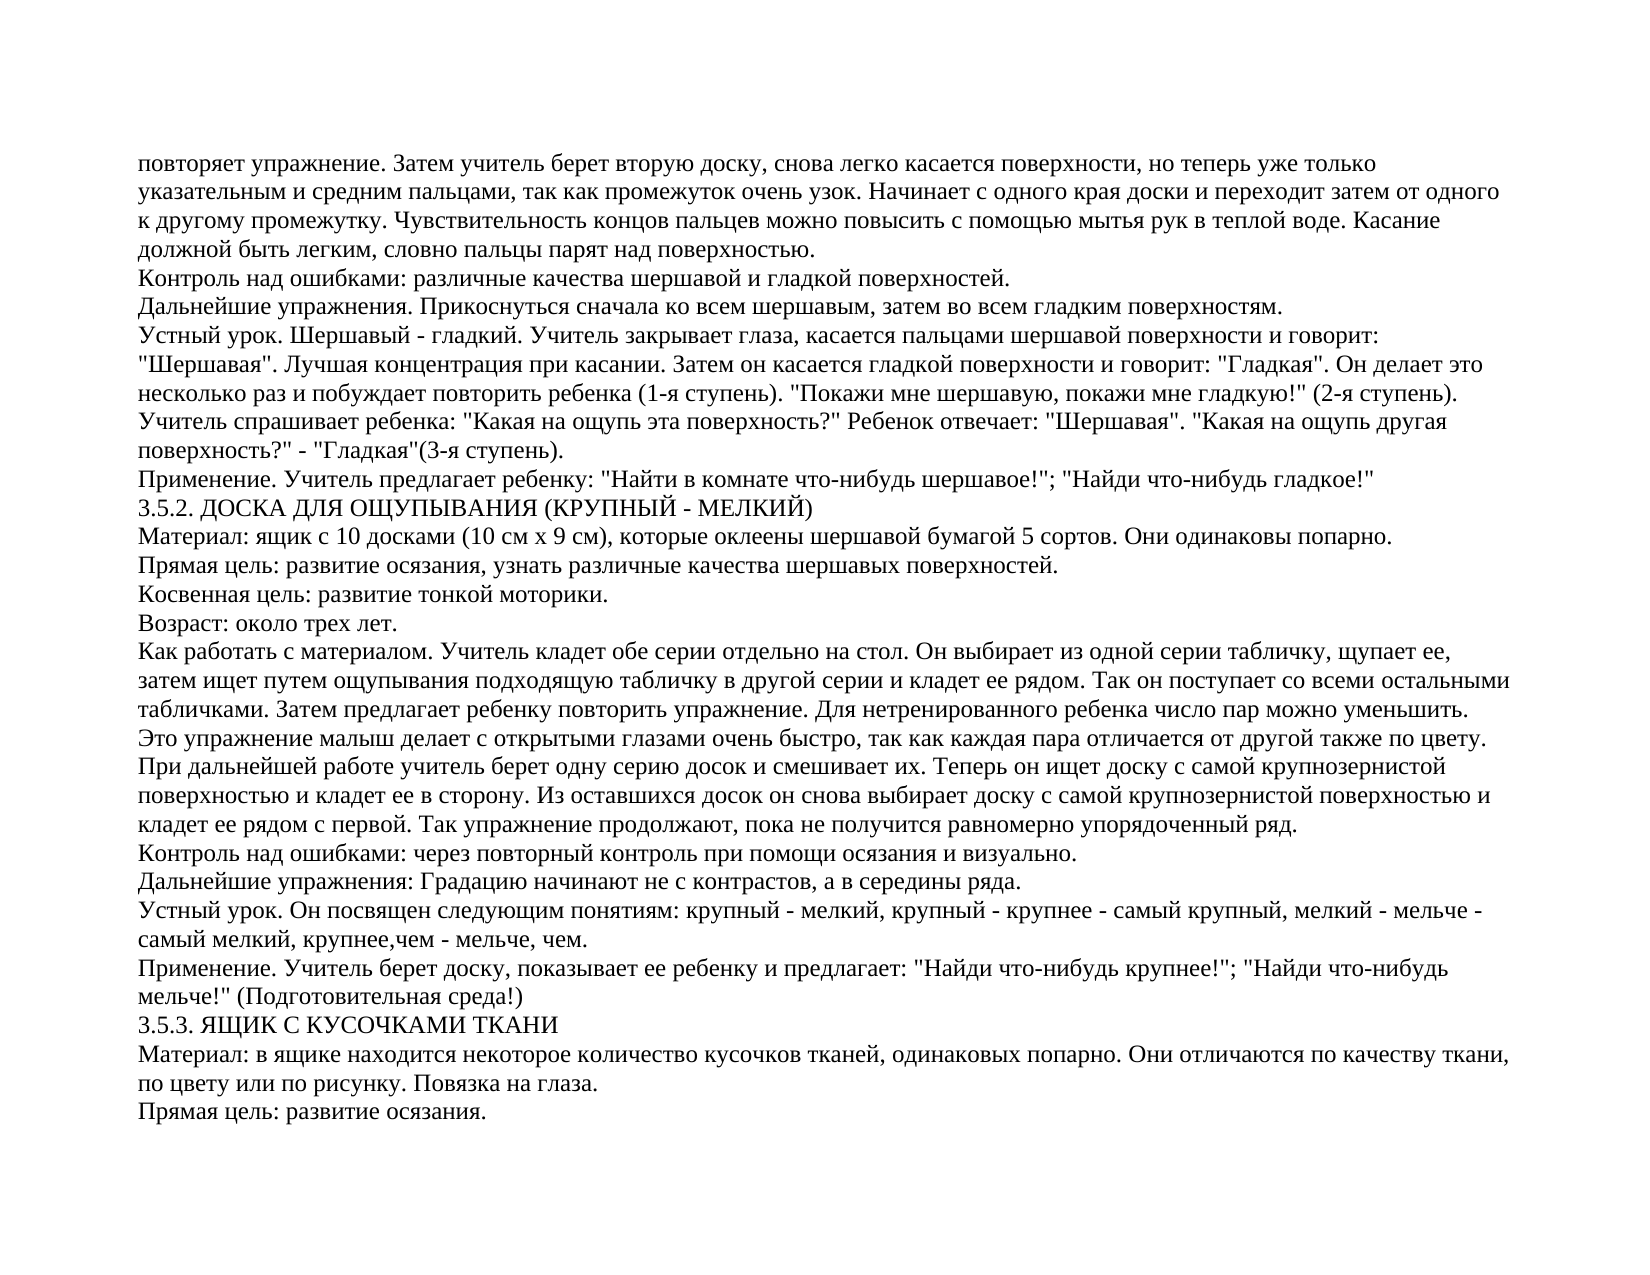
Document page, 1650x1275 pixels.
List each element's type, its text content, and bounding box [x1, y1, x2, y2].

text Дальнейшие упражнения: Градацию начинают не с контрастов, а в середины ряда. [138, 866, 1512, 895]
text 3.5.3. ЯЩИК С КУСОЧКАМИ ТКАНИ [138, 1010, 1512, 1039]
text Контроль над ошибками: различные качества шершавой и гладкой поверхностей. [138, 263, 1512, 291]
text Устный урок. Он посвящен следующим понятиям: крупный - мелкий, крупный - крупнее - самый крупный, мелкий - мельче - самый мелкий, крупнее,чем - мельче, чем. [138, 895, 1512, 953]
text Применение. Учитель предлагает ребенку: "Найти в комнате что-нибудь шершавое!"; "Найди что-нибудь гладкое!" [138, 464, 1512, 493]
text Материал: в ящике находится некоторое количество кусочков тканей, одинаковых попарно. Они отличаются по качеству ткани, по цвету или по рисунку. Повязка на глаза. [138, 1039, 1512, 1096]
text Прямая цель: развитие осязания, узнать различные качества шершавых поверхностей. [138, 550, 1512, 579]
text Возраст: около трех лет. [138, 608, 1512, 636]
text Устный урок. Шершавый - гладкий. Учитель закрывает глаза, касается пальцами шершавой поверхности и говорит: "Шершавая". Лучшая концентрация при касании. Затем он касается гладкой поверхности и говорит: "Гладкая". Он делает это несколько раз и побуждает повторить ребенка (1-я ступень). "Покажи мне шершавую, покажи мне гладкую!" (2-я ступень). Учитель спрашивает ребенка: "Какая на ощупь эта поверхность?" Ребенок отвечает: "Шершавая". "Какая на ощупь другая поверхность?" - "Гладкая"(3-я ступень). [138, 320, 1512, 464]
text Дальнейшие упражнения. Прикоснуться сначала ко всем шершавым, затем во всем гладким поверхностям. [138, 291, 1512, 320]
text Как работать с материалом. Учитель кладет обе серии отдельно на стол. Он выбирает из одной серии табличку, щупает ее, затем ищет путем ощупывания подходящую табличку в другой серии и кладет ее рядом. Так он поступает со всеми остальными табличками. Затем предлагает ребенку повторить упражнение. Для нетренированного ребенка число пар можно уменьшить. Это упражнение малыш делает с открытыми глазами очень быстро, так как каждая пара отличается от другой также по цвету. При дальнейшей работе учитель берет одну серию досок и смешивает их. Теперь он ищет доску с самой крупнозернистой поверхностью и кладет ее в сторону. Из оставшихся досок он снова выбирает доску с самой крупнозернистой поверхностью и кладет ее рядом с первой. Так упражнение продолжают, пока не получится равномерно упорядоченный ряд. [138, 636, 1512, 838]
text Материал: ящик с 10 досками (10 см х 9 см), которые оклеены шершавой бумагой 5 сортов. Они одинаковы попарно. [138, 521, 1512, 550]
text Косвенная цель: развитие тонкой моторики. [138, 579, 1512, 608]
text 3.5.2. ДОСКА ДЛЯ ОЩУПЫВАНИЯ (КРУПНЫЙ - МЕЛКИЙ) [138, 493, 1512, 521]
text Прямая цель: развитие осязания. [138, 1096, 1512, 1125]
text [138, 148, 1512, 263]
text Применение. Учитель берет доску, показывает ее ребенку и предлагает: "Найди что-нибудь крупнее!"; "Найди что-нибудь мельче!" (Подготовительная среда!) [138, 953, 1512, 1010]
text Контроль над ошибками: через повторный контроль при помощи осязания и визуально. [138, 838, 1512, 866]
